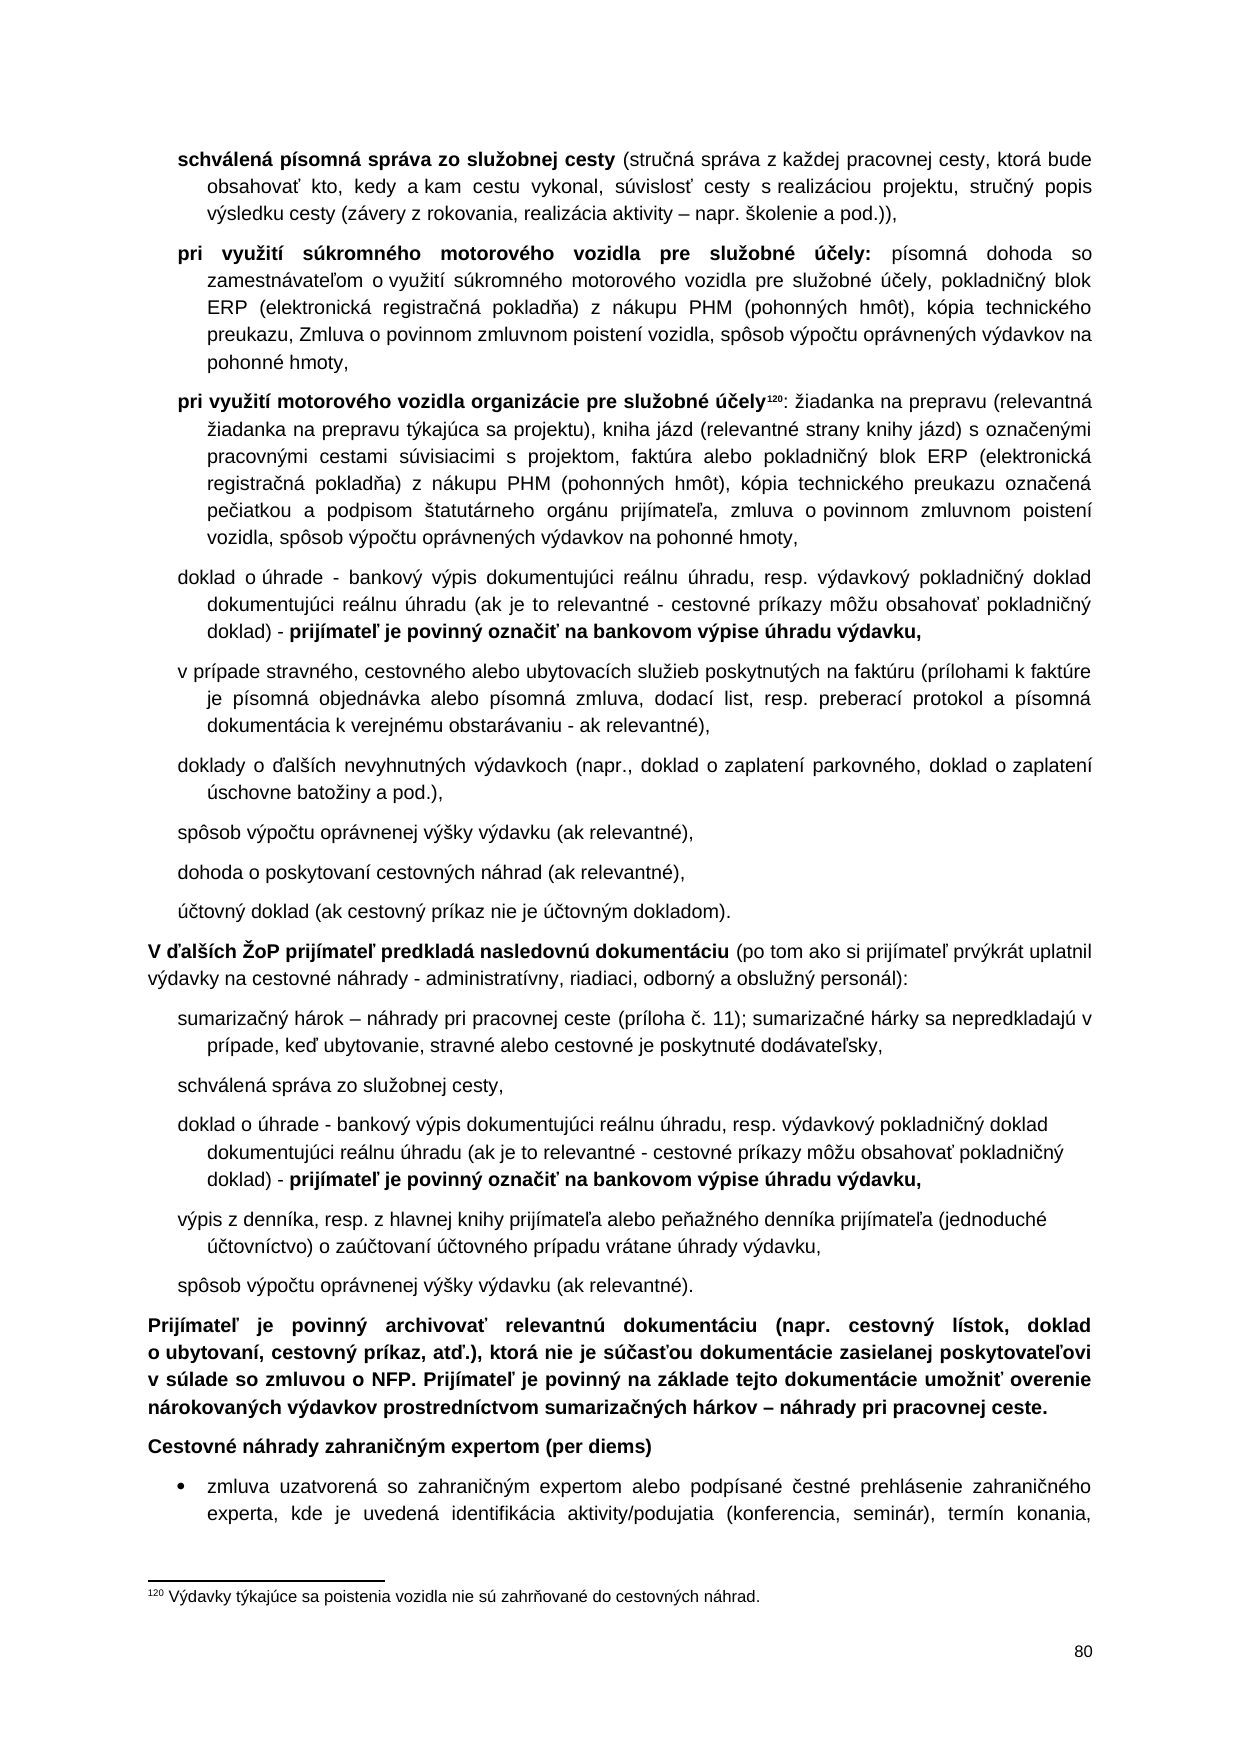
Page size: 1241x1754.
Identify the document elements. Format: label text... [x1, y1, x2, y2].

text účtovný doklad (ak cestovný príkaz nie je účtovným dokladom). [177, 900, 1092, 923]
text spôsob výpočtu oprávnenej výšky výdavku (ak relevantné). [177, 1274, 1092, 1297]
text pri využití motorového vozidla organizácie pre služobné účely: žiadanka na prepravu (relevantná žiadanka na prepravu týkajúca sa projektu), kniha jázd (relevantné strany knihy jázd) s označenými pracovnými cestami súvisiacimi s projektom, faktúra alebo pokladničný blok ERP (elektronická registračná pokladňa) z nákupu PHM (pohonných hmôt), kópia technického preukazu označená pečiatkou a podpisom štatutárneho orgánu prijímateľa, zmluva o povinnom zmluvnom poistení vozidla, spôsob výpočtu oprávnených výdavkov na pohonné hmoty, [177, 390, 1092, 549]
text sumarizačný hárok – náhrady pri pracovnej ceste (príloha č. 11); sumarizačné hárky sa nepredkladajú v prípade, keď ubytovanie, stravné alebo cestovné je poskytnuté dodávateľsky, [177, 1007, 1092, 1057]
text schválená správa zo služobnej cesty, [177, 1074, 1092, 1096]
text doklad o úhrade - bankový výpis dokumentujúci reálnu úhradu, resp. výdavkový pokladničný doklad dokumentujúci reálnu úhradu (ak je to relevantné - cestovné príkazy môžu obsahovať pokladničný doklad) - prijímateľ je povinný označiť na bankovom výpise úhradu výdavku, [177, 566, 1092, 643]
text v prípade stravného, cestovného alebo ubytovacích služieb poskytnutých na faktúru (prílohami k faktúre je písomná objednávka alebo písomná zmluva, dodací list, resp. preberací protokol a písomná dokumentácia k verejnému obstarávaniu - ak relevantné), [177, 660, 1092, 737]
text doklady o ďalších nevyhnutných výdavkoch (napr., doklad o zaplatení parkovného, doklad o zaplatení úschovne batožiny a pod.), [177, 754, 1092, 804]
text spôsob výpočtu oprávnenej výšky výdavku (ak relevantné), [177, 821, 1092, 843]
text Cestovné náhrady zahraničným expertom (per diems) [148, 1435, 1092, 1458]
text doklad o úhrade - bankový výpis dokumentujúci reálnu úhradu, resp. výdavkový pokladničný doklad dokumentujúci reálnu úhradu (ak je to relevantné - cestovné príkazy môžu obsahovať pokladničný doklad) - prijímateľ je povinný označiť na bankovom výpise úhradu výdavku, [177, 1113, 1092, 1190]
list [177, 1475, 1092, 1525]
text výpis z denníka, resp. z hlavnej knihy prijímateľa alebo peňažného denníka prijímateľa (jednoduché účtovníctvo) o zaúčtovaní účtovného prípadu vrátane úhrady výdavku, [177, 1207, 1092, 1257]
text schválená písomná správa zo služobnej cesty (stručná správa z každej pracovnej cesty, ktorá bude obsahovať kto, kedy a kam cestu vykonal, súvislosť cesty s realizáciou projektu, stručný popis výsledku cesty (závery z rokovania, realizácia aktivity – napr. školenie a pod.)), [177, 148, 1092, 225]
text Prijímateľ je povinný archivovať relevantnú dokumentáciu (napr. cestovný lístok, doklad o ubytovaní, cestovný príkaz, atď.), ktorá nie je súčasťou dokumentácie zasielanej poskytovateľovi v súlade so zmluvou o NFP. Prijímateľ je povinný na základe tejto dokumentácie umožniť overenie nárokovaných výdavkov prostredníctvom sumarizačných hárkov – náhrady pri pracovnej ceste. [148, 1314, 1092, 1418]
text dohoda o poskytovaní cestovných náhrad (ak relevantné), [177, 861, 1092, 883]
text V ďalších ŽoP prijímateľ predkladá nasledovnú dokumentáciu (po tom ako si prijímateľ prvýkrát uplatnil výdavky na cestovné náhrady - administratívny, riadiaci, odborný a obslužný personál): [148, 940, 1092, 990]
text pri využití súkromného motorového vozidla pre služobné účely: písomná dohoda so zamestnávateľom o využití súkromného motorového vozidla pre služobné účely, pokladničný blok ERP (elektronická registračná pokladňa) z nákupu PHM (pohonných hmôt), kópia technického preukazu, Zmluva o povinnom zmluvnom poistení vozidla, spôsob výpočtu oprávnených výdavkov na pohonné hmoty, [177, 242, 1092, 373]
